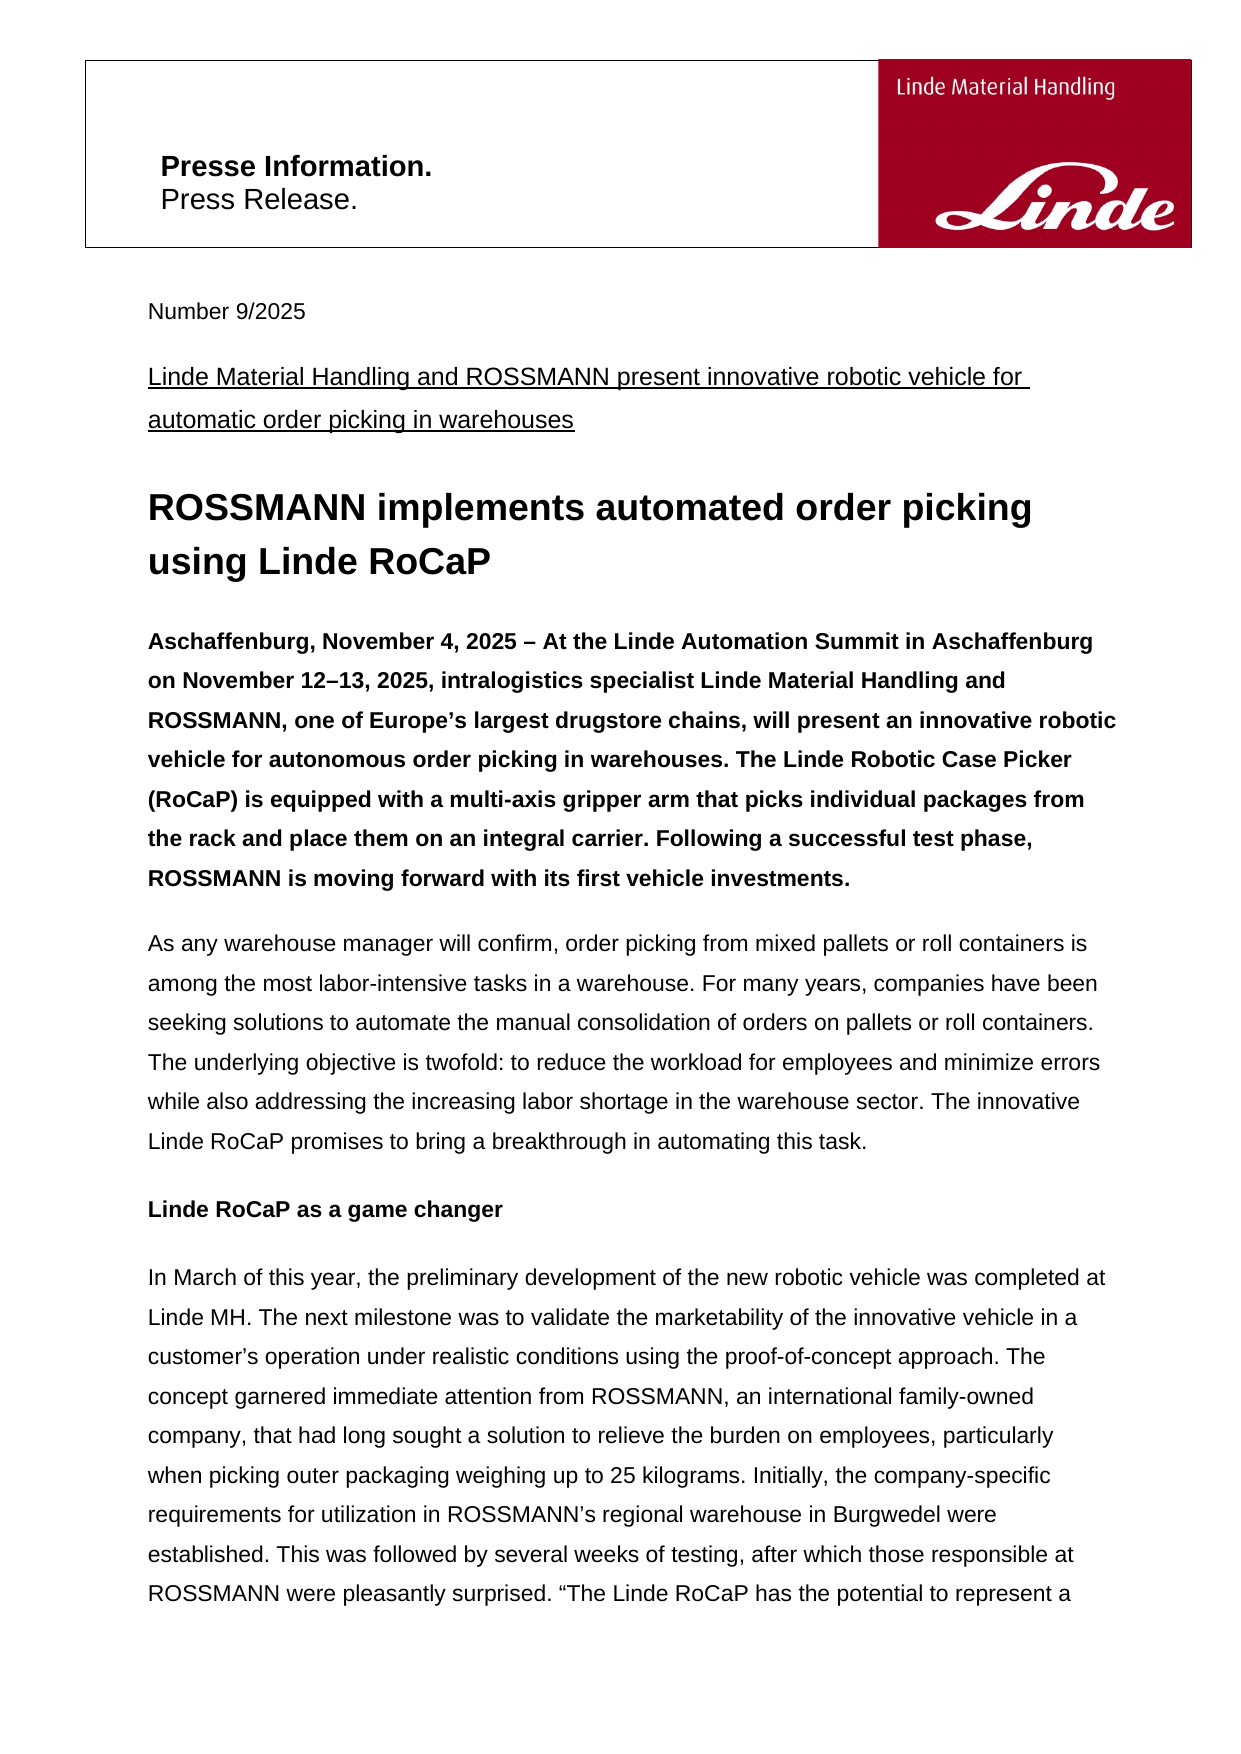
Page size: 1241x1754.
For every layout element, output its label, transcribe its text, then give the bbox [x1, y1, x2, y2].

text As any warehouse manager will confirm, order picking from mixed pallets or roll containers is among the most labor-intensive tasks in a warehouse. For many years, companies have been seeking solutions to automate the manual consolidation of orders on pallets or roll containers. The underlying objective is twofold: to reduce the workload for employees and minimize errors while also addressing the increasing labor shortage in the warehouse sector. The innovative Linde RoCaP promises to bring a breakthrough in automating this task. [148, 930, 1108, 1154]
text Aschaffenburg, November 4, 2025 – At the Linde Automation Summit in Aschaffenburg on November 12–13, 2025, intralogistics specialist Linde Material Handling and ROSSMANN, one of Europe’s largest drugstore chains, will present an innovative robotic vehicle for autonomous order picking in warehouses. The Linde Robotic Case Picker (RoCaP) is equipped with a multi-axis gripper arm that picks individual packages from the rack and place them on an integral carrier. Following a successful test phase, ROSSMANN is moving forward with its first vehicle investments. [148, 628, 1123, 891]
text ROSSMANN implements automated order picking using Linde RoCaP [148, 477, 1108, 586]
picture [878, 59, 1192, 248]
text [148, 1264, 1108, 1606]
text Linde RoCaP as a game changer [148, 1196, 1108, 1222]
text Number 9/2025 [148, 298, 1035, 324]
text Linde Material Handling and ROSSMANN present innovative robotic vehicle for automatic order picking in warehouses [148, 362, 1108, 434]
